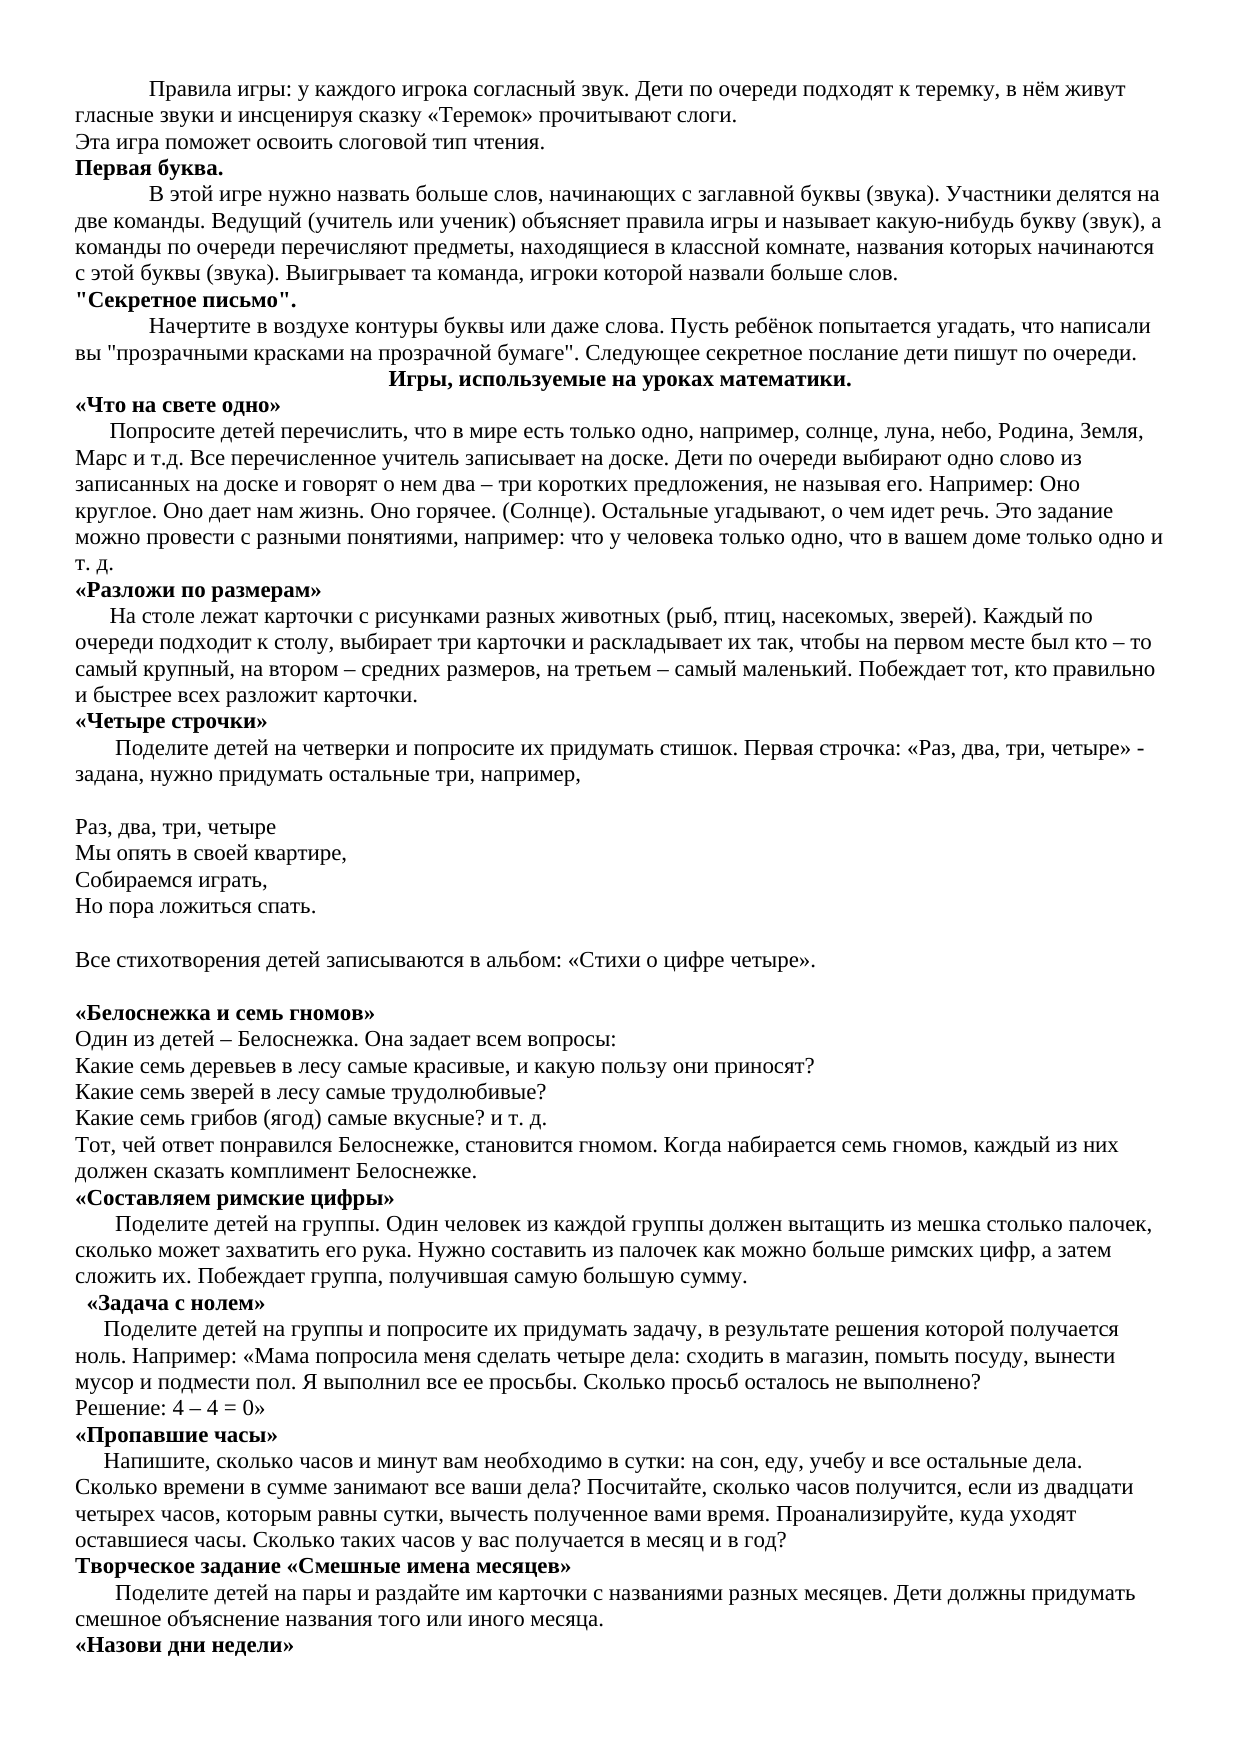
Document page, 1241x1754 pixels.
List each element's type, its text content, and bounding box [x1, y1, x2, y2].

text Тот, чей ответ понравился Белоснежке, становится гномом. Когда набирается семь гномов, каждый из них должен сказать комплимент Белоснежке. [75, 1131, 1165, 1183]
text Какие семь деревьев в лесу самые красивые, и какую пользу они приносят? [75, 1052, 1165, 1078]
text «Назови дни недели» [75, 1632, 1165, 1658]
text Поделите детей на пары и раздайте им карточки с названиями разных месяцев. Дети должны придумать смешное объяснение названия того или иного месяца. [75, 1579, 1165, 1632]
text На столе лежат карточки с рисунками разных животных (рыб, птиц, насекомых, зверей). Каждый по очереди подходит к столу, выбирает три карточки и раскладывает их так, чтобы на первом месте был кто – то самый крупный, на втором – средних размеров, на третьем – самый маленький. Побеждает тот, кто правильно и быстрее всех разложит карточки. [75, 602, 1165, 707]
text Поделите детей на четверки и попросите их придумать стишок. Первая строчка: «Раз, два, три, четыре» - задана, нужно придумать остальные три, например, [75, 734, 1165, 787]
text Начертите в воздухе контуры буквы или даже слова. Пусть ребёнок попытается угадать, что написали вы "прозрачными красками на прозрачной бумаге". Следующее секретное послание дети пишут по очереди. [75, 312, 1165, 365]
text Попросите детей перечислить, что в мире есть только одно, например, солнце, луна, небо, Родина, Земля, Марс и т.д. Все перечисленное учитель записывает на доске. Дети по очереди выбирают одно слово из записанных на доске и говорят о нем два – три коротких предложения, не называя его. Например: Оно круглое. Оно дает нам жизнь. Оно горячее. (Солнце). Остальные угадывают, о чем идет речь. Это задание можно провести с разными понятиями, например: что у человека только одно, что в вашем доме только одно и т. д. [75, 418, 1165, 576]
text Но пора ложиться спать. [75, 892, 1165, 918]
text «Разложи по размерам» [75, 576, 1165, 602]
text «Что на свете одно» [75, 391, 1165, 418]
text Напишите, сколько часов и минут вам необходимо в сутки: на сон, еду, учебу и все остальные дела. Сколько времени в сумме занимают все ваши дела? Посчитайте, сколько часов получится, если из двадцати четырех часов, которым равны сутки, вычесть полученное вами время. Проанализируйте, куда уходят оставшиеся часы. Сколько таких часов у вас получается в месяц и в год? [75, 1447, 1165, 1552]
text Все стихотворения детей записываются в альбом: «Стихи о цифре четыре». [75, 946, 1165, 973]
text "Секретное письмо". [75, 286, 1165, 312]
text Собираемся играть, [75, 866, 1165, 892]
text Какие семь зверей в лесу самые трудолюбивые? [75, 1078, 1165, 1104]
text Правила игры: у каждого игрока согласный звук. Дети по очереди подходят к теремку, в нём живут гласные звуки и инсценируя сказку «Теремок» прочитывают слоги. [75, 75, 1165, 128]
text Раз, два, три, четыре [75, 813, 1165, 839]
text Поделите детей на группы и попросите их придумать задачу, в результате решения которой получается ноль. Например: «Мама попросила меня сделать четыре дела: сходить в магазин, помыть посуду, вынести мусор и подмести пол. Я выполнил все ее просьбы. Сколько просьб осталось не выполнено? [75, 1315, 1165, 1394]
text Мы опять в своей квартире, [75, 839, 1165, 866]
text «Составляем римские цифры» [75, 1183, 1165, 1210]
text Игры, используемые на уроках математики. [75, 365, 1165, 391]
text В этой игре нужно назвать больше слов, начинающих с заглавной буквы (звука). Участники делятся на две команды. Ведущий (учитель или ученик) объясняет правила игры и называет какую-нибудь букву (звук), а команды по очереди перечисляют предметы, находящиеся в классной комнате, названия которых начинаются с этой буквы (звука). Выигрывает та команда, игроки которой назвали больше слов. [75, 180, 1165, 286]
text «Белоснежка и семь гномов» [75, 999, 1165, 1025]
text Решение: 4 – 4 = 0» [75, 1394, 1165, 1421]
text Первая буква. [75, 154, 1165, 180]
text Какие семь грибов (ягод) самые вкусные? и т. д. [75, 1104, 1165, 1131]
text Творческое задание «Смешные имена месяцев» [75, 1552, 1165, 1579]
text Поделите детей на группы. Один человек из каждой группы должен вытащить из мешка столько палочек, сколько может захватить его рука. Нужно составить из палочек как можно больше римских цифр, а затем сложить их. Побеждает группа, получившая самую большую сумму. [75, 1210, 1165, 1289]
text «Четыре строчки» [75, 707, 1165, 734]
text Эта игра поможет освоить слоговой тип чтения. [75, 128, 1165, 154]
text «Задача с нолем» [75, 1289, 1165, 1315]
text «Пропавшие часы» [75, 1421, 1165, 1447]
text Один из детей – Белоснежка. Она задает всем вопросы: [75, 1025, 1165, 1052]
